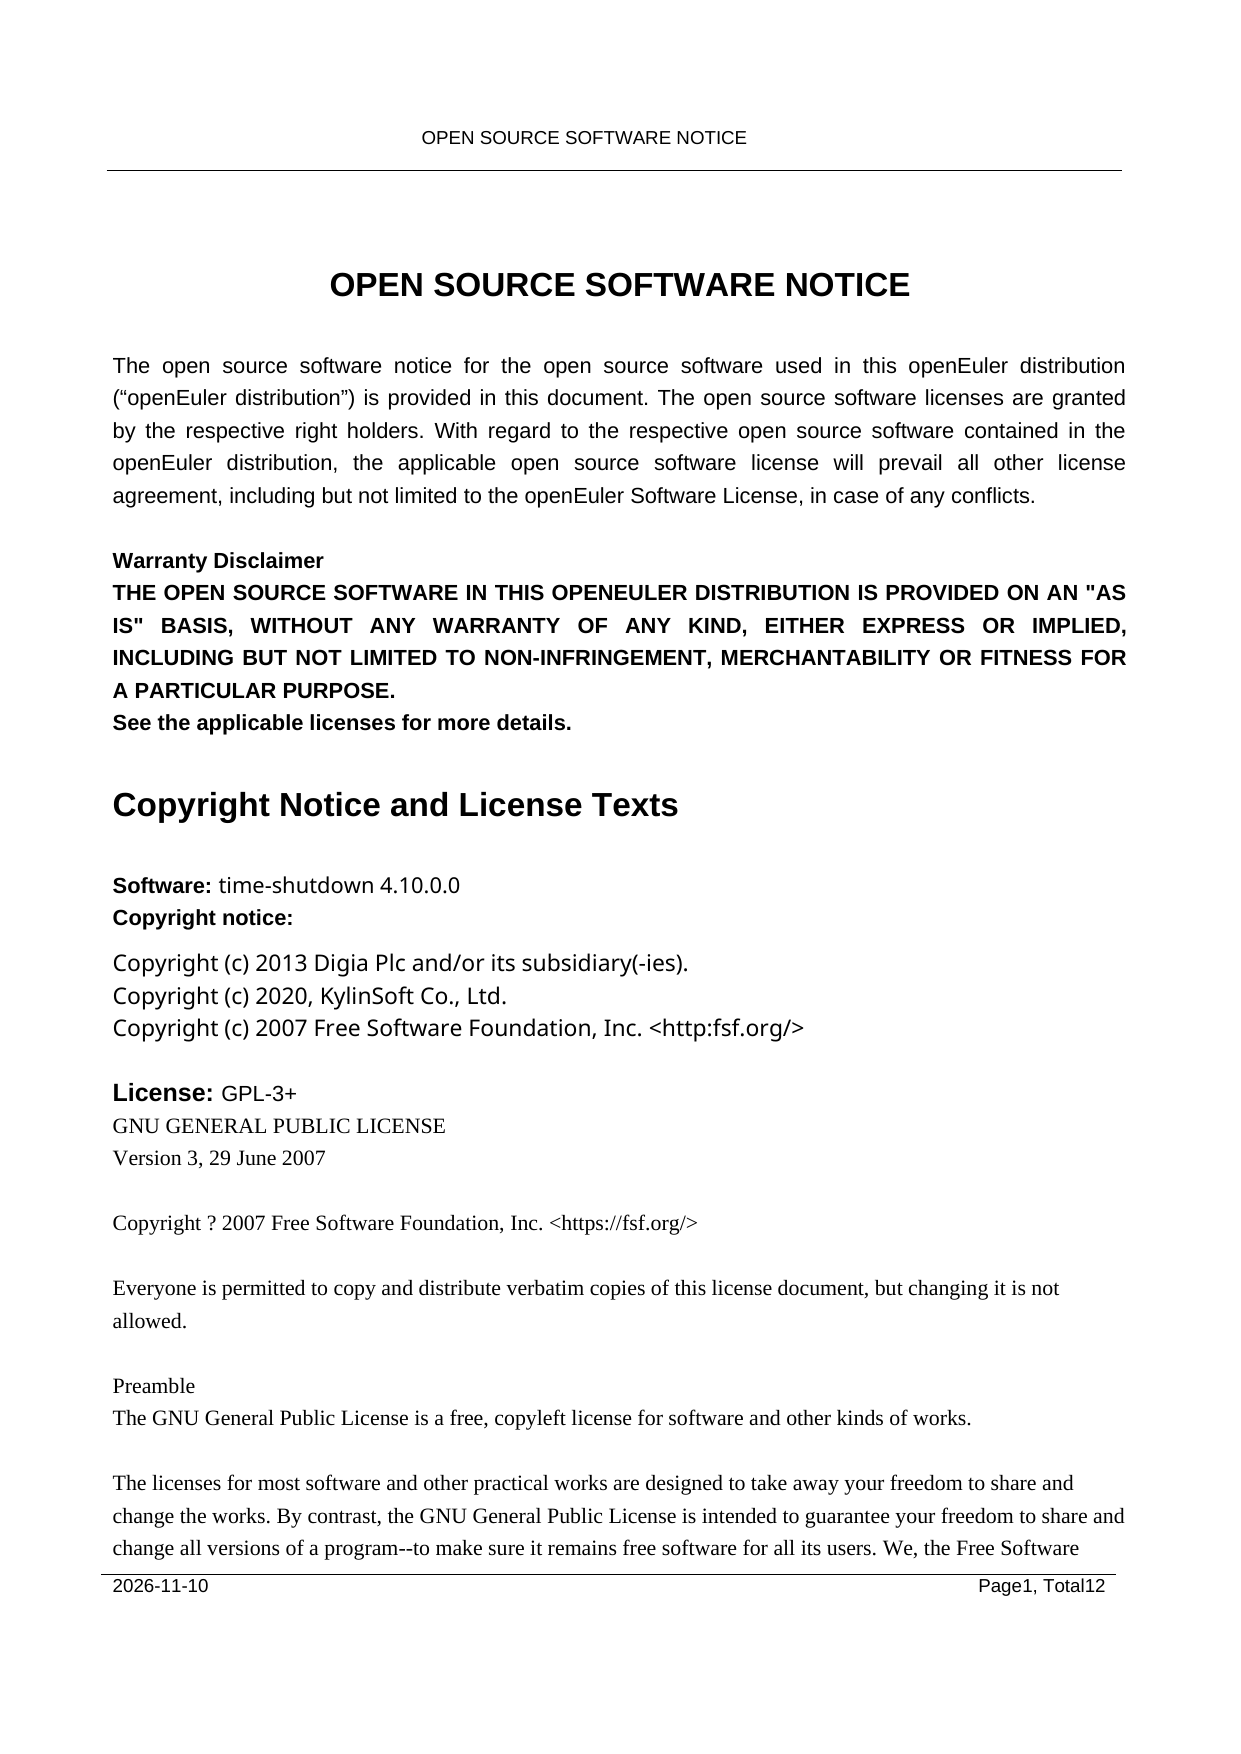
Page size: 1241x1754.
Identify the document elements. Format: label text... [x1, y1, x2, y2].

text THE OPEN SOURCE SOFTWARE IN THIS OPENEULER DISTRIBUTION IS PROVIDED ON AN "AS IS" BASIS, WITHOUT ANY WARRANTY OF ANY KIND, EITHER EXPRESS OR IMPLIED, INCLUDING BUT NOT LIMITED TO NON-INFRINGEMENT, MERCHANTABILITY OR FITNESS FOR A PARTICULAR PURPOSE. See the applicable licenses for more details. [112, 576, 1128, 739]
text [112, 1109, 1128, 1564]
text Copyright notice: [112, 901, 1128, 934]
title Software: time-shutdown 4.10.0.0 [112, 869, 1128, 901]
text Warranty Disclaimer [112, 544, 1128, 576]
text Copyright Notice and License Texts [112, 771, 1128, 836]
text License: GPL-3+ [112, 1077, 1128, 1109]
text Copyright (c) 2013 Digia Plc and/or its subsidiary(-ies). Copyright (c) 2020, KylinSoft Co., Ltd. Copyright (c) 2007 Free Software Foundation, Inc. <http:fsf.org/> [112, 947, 1128, 1077]
text OPEN SOURCE SOFTWARE NOTICE [112, 251, 1128, 316]
text The open source software notice for the open source software used in this openEuler distribution (“openEuler distribution”) is provided in this document. The open source software licenses are granted by the respective right holders. With regard to the respective open source software contained in the openEuler distribution, the applicable open source software license will prevail all other license agreement, including but not limited to the openEuler Software License, in case of any conflicts. [112, 349, 1128, 511]
